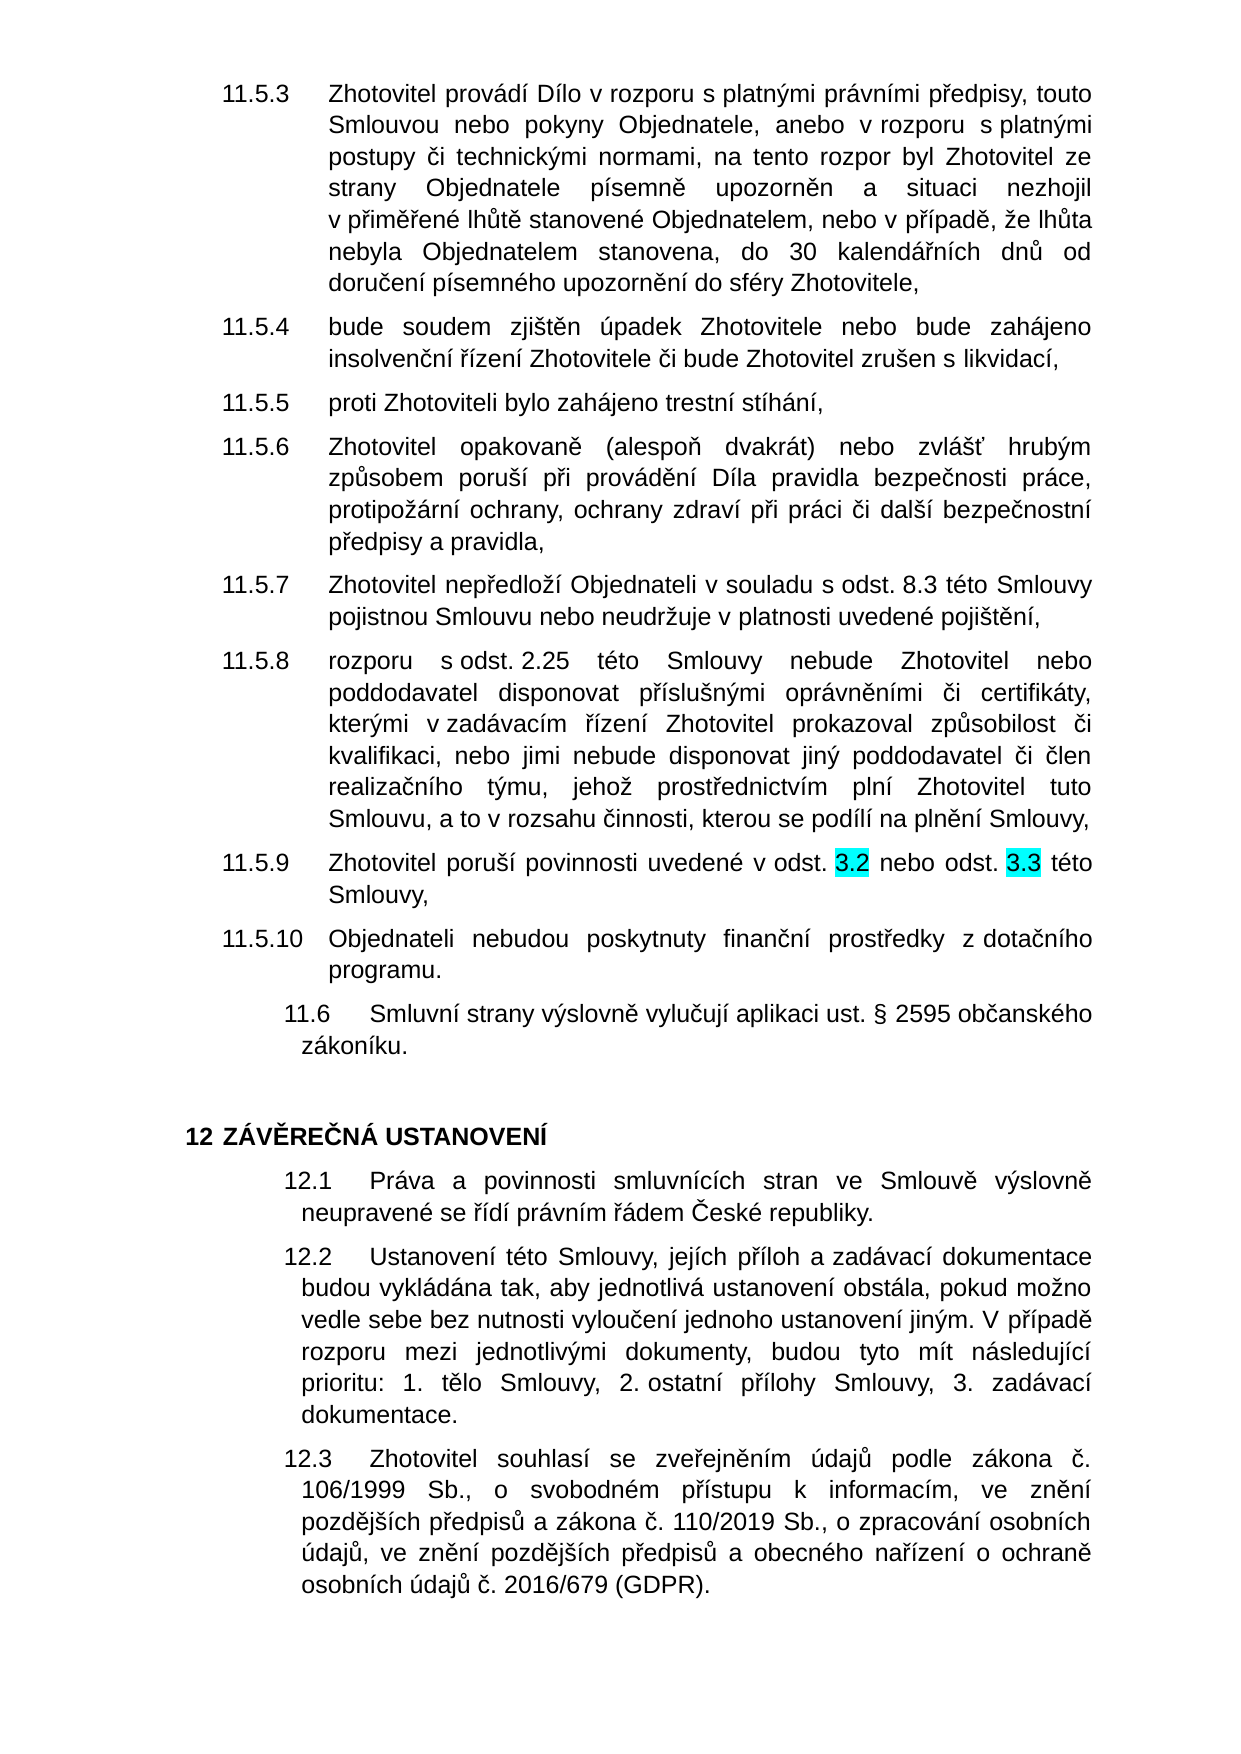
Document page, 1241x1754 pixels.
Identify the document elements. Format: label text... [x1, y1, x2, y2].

list Zhotovitel poruší povinnosti uvedené v odst. 3.2 nebo odst. 3.3 této Smlouvy, [222, 848, 1092, 908]
list rozporu s odst. 2.25 této Smlouvy nebude Zhotovitel nebo poddodavatel disponovat příslušnými oprávněními či certifikáty, kterými v zadávacím řízení Zhotovitel prokazoval způsobilost či kvalifikaci, nebo jimi nebude disponovat jiný poddodavatel či člen realizačního týmu, jehož prostřednictvím plní Zhotovitel tuto Smlouvu, a to v rozsahu činnosti, kterou se podílí na plnění Smlouvy, [222, 646, 1092, 833]
text Zhotovitel souhlasí se zveřejněním údajů podle zákona č. 106/1999 Sb., o svobodném přístupu k informacím, ve znění pozdějších předpisů a zákona č. 110/2019 Sb., o zpracování osobních údajů, ve znění pozdějších předpisů a obecného nařízení o ochraně osobních údajů č. 2016/679 (GDPR). [283, 1444, 1092, 1599]
text Ustanovení této Smlouvy, jejích příloh a zadávací dokumentace budou vykládána tak, aby jednotlivá ustanovení obstála, pokud možno vedle sebe bez nutnosti vyloučení jednoho ustanovení jiným. V případě rozporu mezi jednotlivými dokumenty, budou tyto mít následující prioritu: 1. tělo Smlouvy, 2. ostatní přílohy Smlouvy, 3. zadávací dokumentace. [283, 1242, 1092, 1428]
list proti Zhotoviteli bylo zahájeno trestní stíhání, [222, 388, 1092, 416]
list Zhotovitel nepředloží Objednateli v souladu s odst. 8.3 této Smlouvy pojistnou Smlouvu nebo neudržuje v platnosti uvedené pojištění, [222, 571, 1092, 631]
list bude soudem zjištěn úpadek Zhotovitele nebo bude zahájeno insolvenční řízení Zhotovitele či bude Zhotovitel zrušen s likvidací, [222, 312, 1092, 372]
list Zhotovitel provádí Dílo v rozporu s platnými právními předpisy, touto Smlouvou nebo pokyny Objednatele, anebo v rozporu s platnými postupy či technickými normami, na tento rozpor byl Zhotovitel ze strany Objednatele písemně upozorněn a situaci nezhojil v přiměřené lhůtě stanovené Objednatelem, nebo v případě, že lhůta nebyla Objednatelem stanovena, do 30 kalendářních dnů od doručení písemného upozornění do sféry Zhotovitele, [222, 79, 1092, 297]
list Objednateli nebudou poskytnuty finanční prostředky z dotačního programu. [222, 924, 1092, 984]
text Práva a povinnosti smluvnících stran ve Smlouvě výslovně neupravené se řídí právním řádem České republiky. [283, 1166, 1092, 1226]
text Smluvní strany výslovně vylučují aplikaci ust. § 2595 občanského zákoníku. [283, 999, 1092, 1059]
list Zhotovitel opakovaně (alespoň dvakrát) nebo zvlášť hrubým způsobem poruší při provádění Díla pravidla bezpečnosti práce, protipožární ochrany, ochrany zdraví při práci či další bezpečnostní předpisy a pravidla, [222, 432, 1092, 555]
text Závěrečná ustanovení [185, 1121, 1092, 1150]
